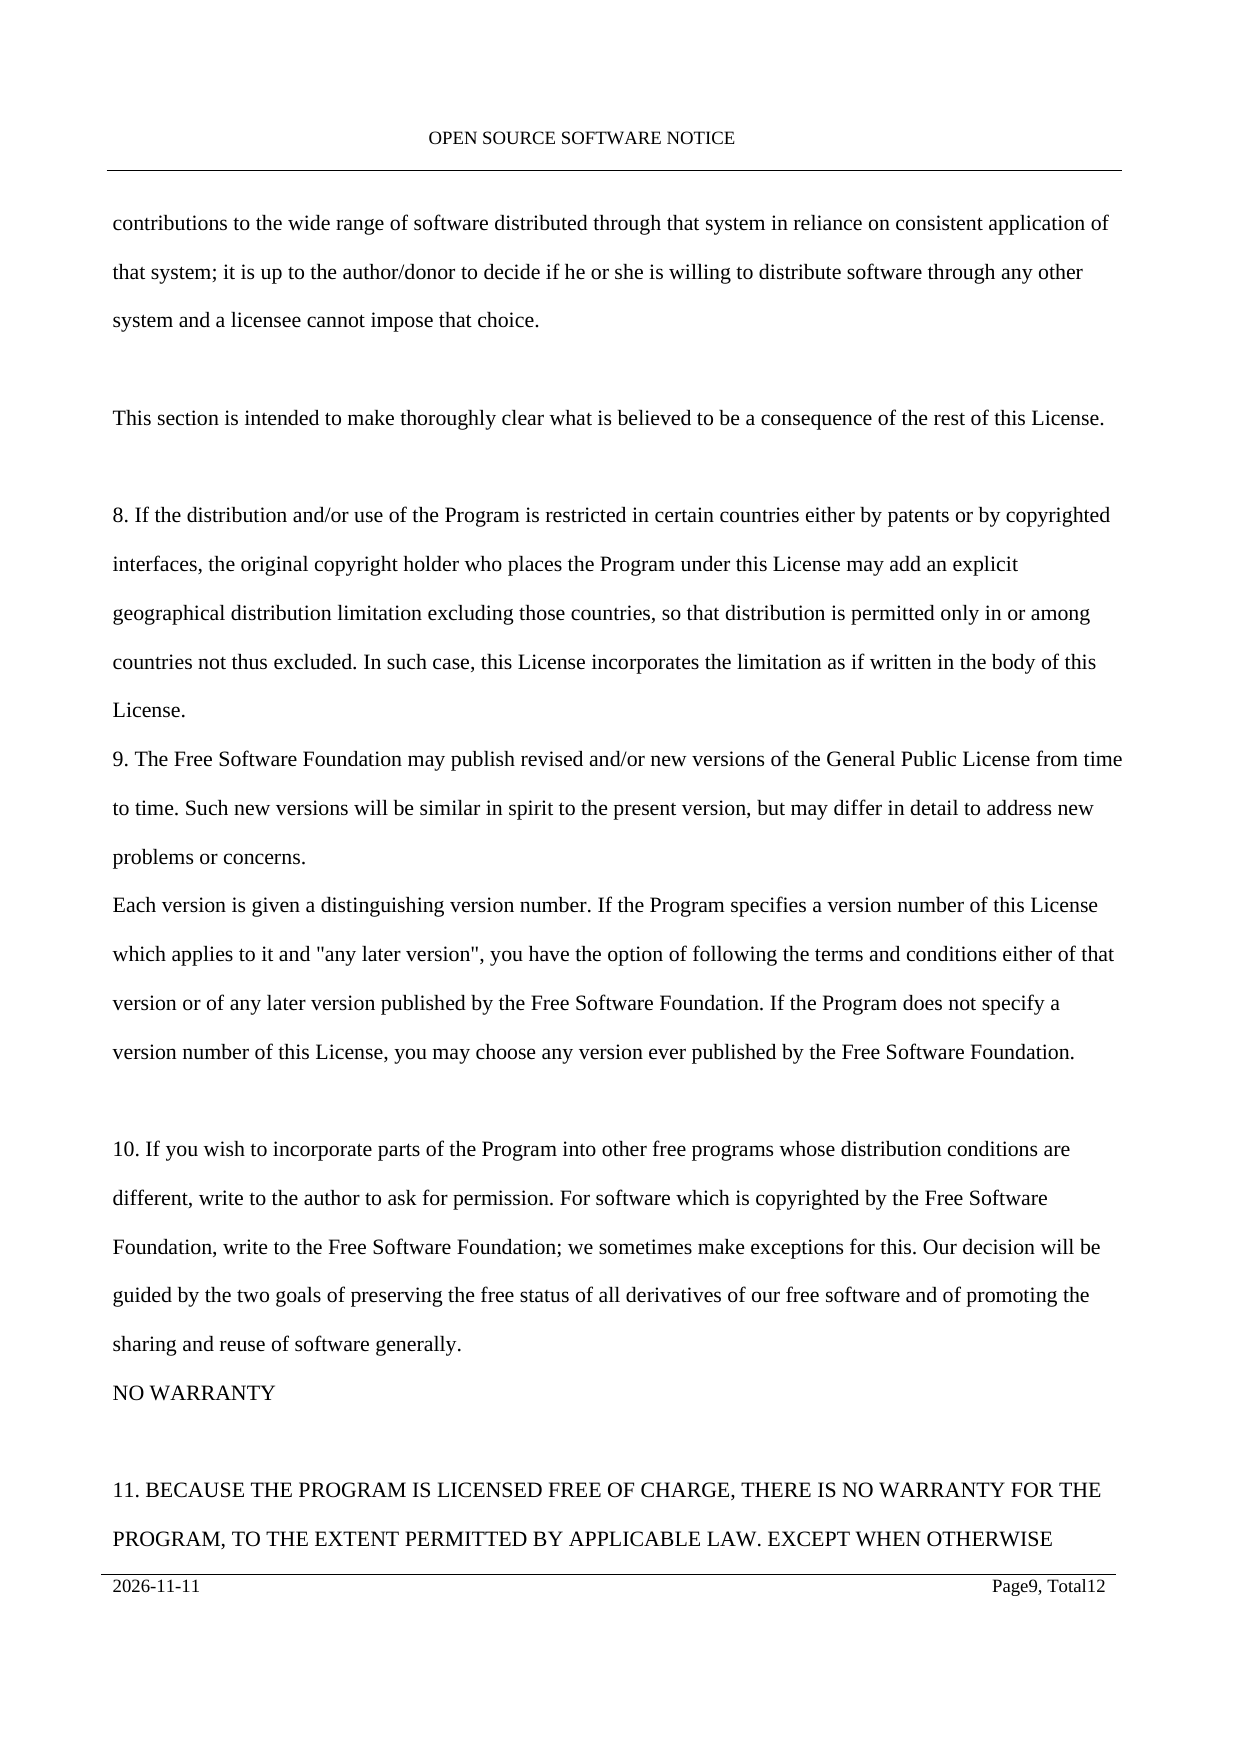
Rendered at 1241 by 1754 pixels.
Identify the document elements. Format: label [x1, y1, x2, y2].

text [112, 206, 1128, 1555]
